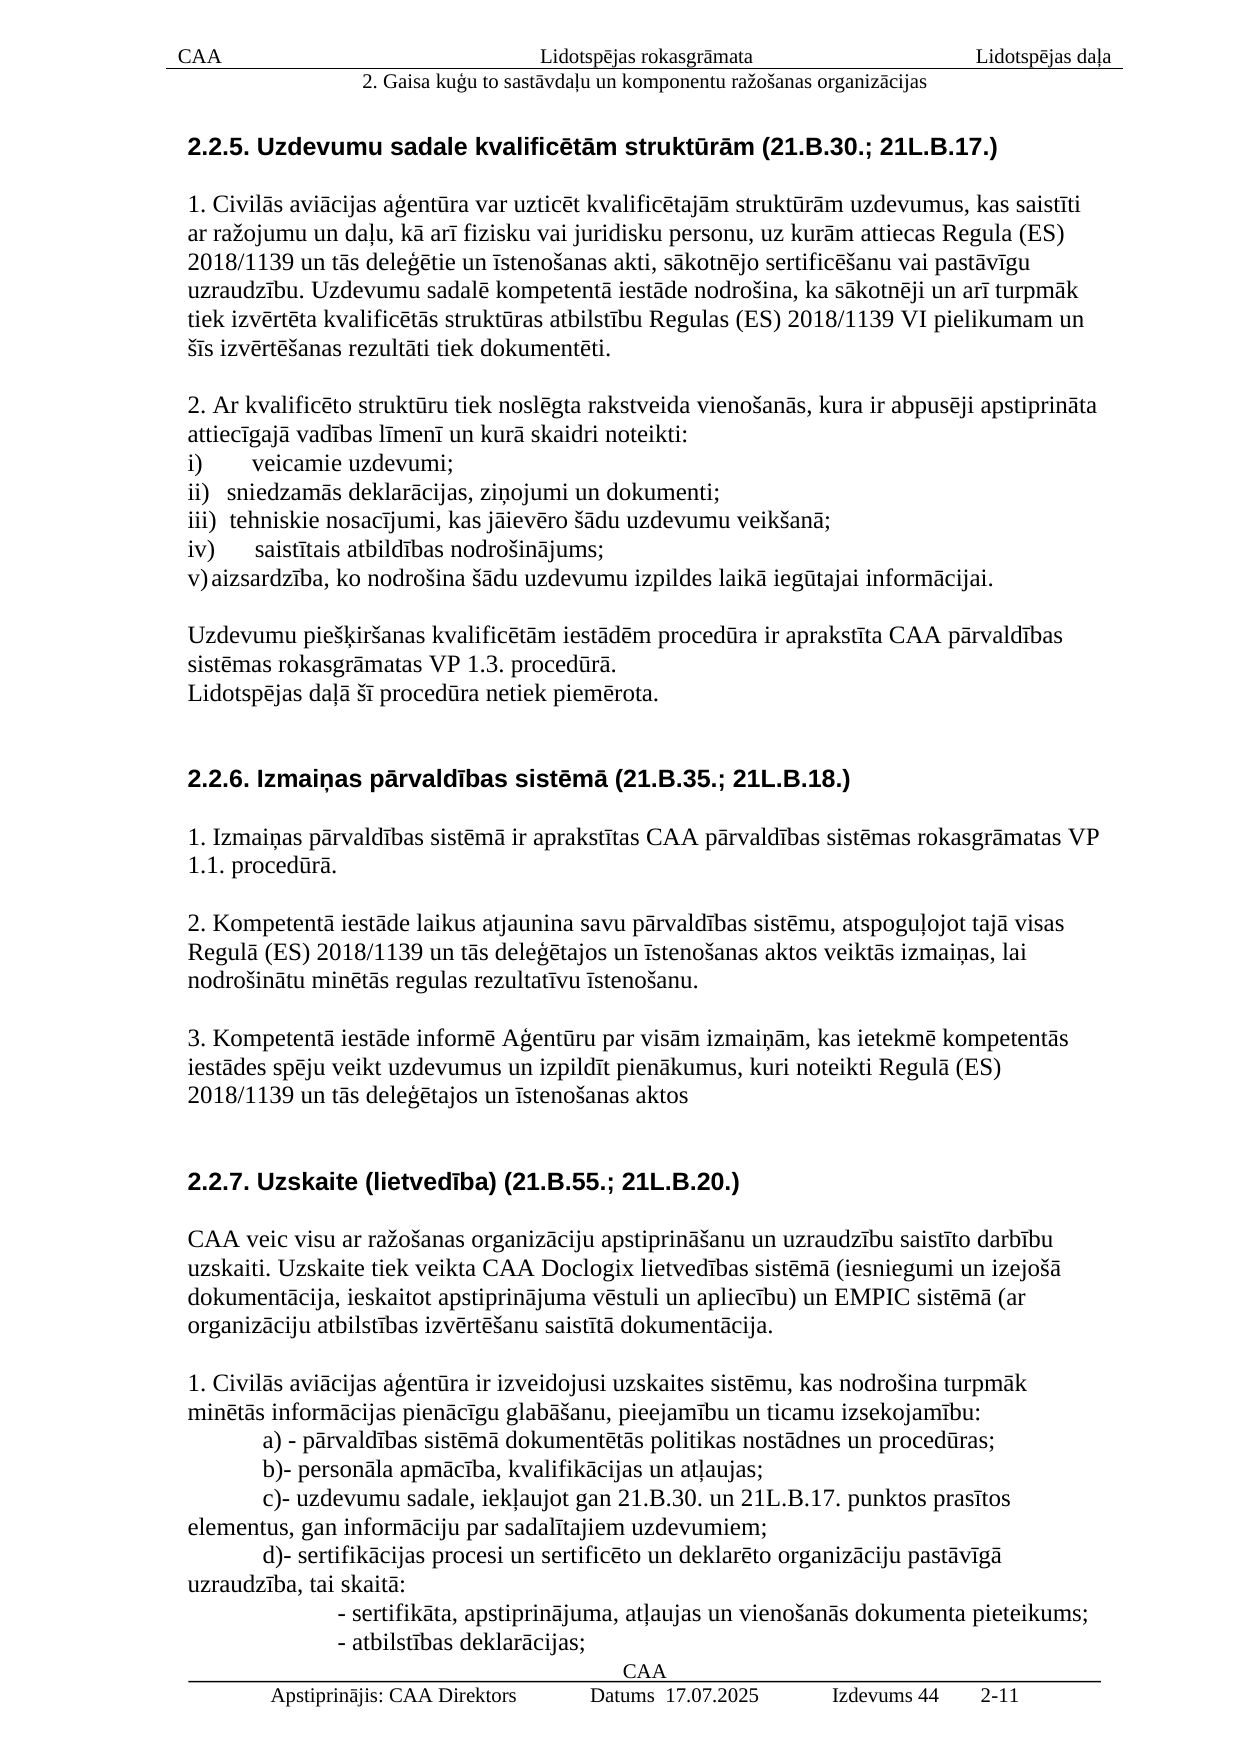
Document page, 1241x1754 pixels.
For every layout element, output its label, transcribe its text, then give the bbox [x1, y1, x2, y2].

table_header iv) [187, 534, 254, 563]
text 3. Kompetentā iestāde informē Aģentūru par visām izmaiņām, kas ietekmē kompetentās iestādes spēju veikt uzdevumus un izpildīt pienākumus, kuri noteikti Regulā (ES) 2018/1139 un tās deleģētajos un īstenošanas aktos [187, 1023, 1102, 1109]
table_header sniedzamās deklarācijas, ziņojumi un dokumenti; [227, 477, 1102, 506]
table_header aizsardzība, ko nodrošina šādu uzdevumu izpildes laikā iegūtajai informācijai. [211, 563, 1102, 592]
text Uzdevumu piešķiršanas kvalificētām iestādēm procedūra ir aprakstīta CAA pārvaldības sistēmas rokasgrāmatas VP 1.3. procedūrā. [187, 621, 1102, 678]
text 1. Civilās aviācijas aģentūra ir izveidojusi uzskaites sistēmu, kas nodrošina turpmāk minētās informācijas pienācīgu glabāšanu, pieejamību un ticamu izsekojamību: [187, 1368, 1102, 1426]
table_header i) [187, 448, 252, 477]
text 2. Ar kvalificēto struktūru tiek noslēgta rakstveida vienošanās, kura ir abpusēji apstiprināta attiecīgajā vadības līmenī un kurā skaidri noteikti: [187, 391, 1102, 448]
table_header iii) [187, 506, 229, 534]
text 2. Kompetentā iestāde laikus atjaunina savu pārvaldības sistēmu, atspoguļojot tajā visas Regulā (ES) 2018/1139 un tās deleģētajos un īstenošanas aktos veiktās izmaiņas, lai nodrošinātu minētās regulas rezultatīvu īstenošanu. [187, 908, 1102, 994]
text 1. Civilās aviācijas aģentūra var uzticēt kvalificētajām struktūrām uzdevumus, kas saistīti ar ražojumu un daļu, kā arī fizisku vai juridisku personu, uz kurām attiecas Regula (ES) 2018/1139 un tās deleģētie un īstenošanas akti, sākotnējo sertificēšanu vai pastāvīgu uzraudzību. Uzdevumu sadalē kompetentā iestāde nodrošina, ka sākotnēji un arī turpmāk tiek izvērtēta kvalificētās struktūras atbilstību Regulas (ES) 2018/1139 VI pielikumam un šīs izvērtēšanas rezultāti tiek dokumentēti. [187, 189, 1102, 362]
text Lidotspējas daļā šī procedūra netiek piemērota. [187, 678, 1102, 707]
text a) - pārvaldības sistēmā dokumentētās politikas nostādnes un procedūras; [187, 1426, 1102, 1454]
text d)- sertifikācijas procesi un sertificēto un deklarēto organizāciju pastāvīgā uzraudzība, tai skaitā: [187, 1541, 1102, 1598]
table_header ii) [187, 477, 227, 506]
text b)- personāla apmācība, kvalifikācijas un atļaujas; [187, 1454, 1102, 1483]
table_header v) [187, 563, 211, 592]
text 2.2.7. Uzskaite (lietvedība) (21.B.55.; 21L.B.20.) [187, 1167, 1102, 1196]
table_header saistītais atbildības nodrošinājums; [255, 534, 1102, 563]
text 2.2.5. Uzdevumu sadale kvalificētām struktūrām (21.B.30.; 21L.B.17.) [187, 132, 1102, 161]
table_header veicamie uzdevumi; [252, 448, 1102, 477]
text c)- uzdevumu sadale, iekļaujot gan 21.B.30. un 21L.B.17. punktos prasītos elementus, gan informāciju par sadalītajiem uzdevumiem; [187, 1483, 1102, 1541]
text - atbilstības deklarācijas; [187, 1627, 1102, 1656]
table_header tehniskie nosacījumi, kas jāievēro šādu uzdevumu veikšanā; [229, 506, 1102, 534]
text 1. Izmaiņas pārvaldības sistēmā ir aprakstītas CAA pārvaldības sistēmas rokasgrāmatas VP 1.1. procedūrā. [187, 822, 1102, 879]
text CAA veic visu ar ražošanas organizāciju apstiprināšanu un uzraudzību saistīto darbību uzskaiti. Uzskaite tiek veikta CAA Doclogix lietvedības sistēmā (iesniegumi un izejošā dokumentācija, ieskaitot apstiprinājuma vēstuli un apliecību) un EMPIC sistēmā (ar organizāciju atbilstības izvērtēšanu saistītā dokumentācija. [187, 1224, 1102, 1339]
text 2.2.6. Izmaiņas pārvaldības sistēmā (21.B.35.; 21L.B.18.) [187, 764, 1102, 793]
text - sertifikāta, apstiprinājuma, atļaujas un vienošanās dokumenta pieteikums; [187, 1598, 1102, 1627]
